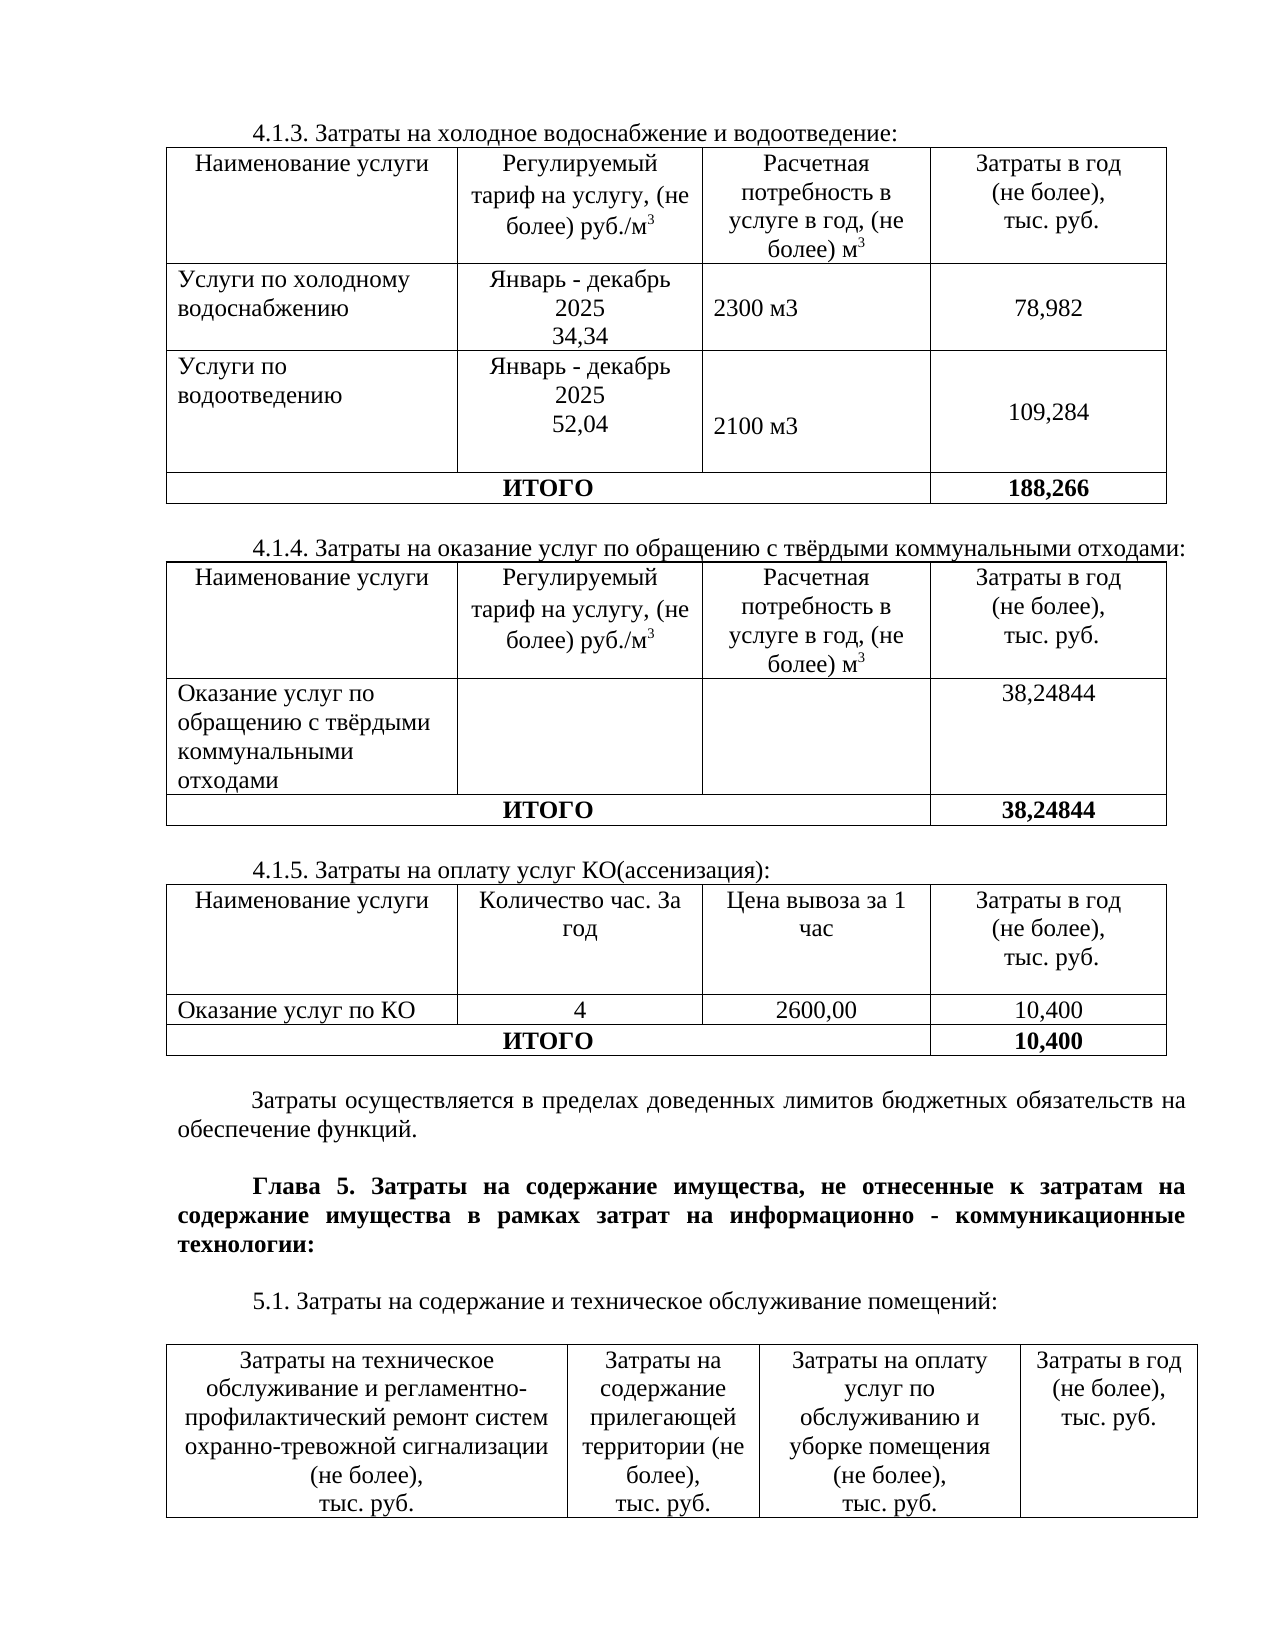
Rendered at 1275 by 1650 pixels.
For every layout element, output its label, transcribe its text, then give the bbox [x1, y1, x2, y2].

table_cell ИТОГО [167, 1025, 930, 1055]
table_header Наименование услуги [167, 148, 457, 263]
text Затраты осуществляется в пределах доведенных лимитов бюджетных обязательств на обеспечение функций. [177, 1085, 1186, 1142]
table_header Затраты в год (не более), тыс. руб. [931, 148, 1166, 263]
table_header Затраты на оплату услуг по обслуживанию и уборке помещения (не более), тыс. руб. [760, 1345, 1020, 1517]
table_header Наименование услуги [167, 885, 457, 994]
table_cell 2300 м3 [703, 264, 930, 350]
table_cell ИТОГО [167, 473, 930, 503]
table_cell ИТОГО [167, 795, 930, 825]
table_cell 109,284 [931, 351, 1166, 472]
table_cell Январь - декабрь 2025 34,34 [458, 264, 702, 350]
table_cell 4 [458, 995, 702, 1024]
table_cell 188,266 [931, 473, 1166, 503]
text Глава 5. Затраты на содержание имущества, не отнесенные к затратам на содержание имущества в рамках затрат на информационно - коммуникационные технологии: [177, 1171, 1186, 1257]
table_header Затраты в год (не более), тыс. руб. [931, 563, 1166, 677]
table_header Затраты в год (не более), тыс. руб. [931, 885, 1166, 994]
table_header Расчетная потребность в услуге в год, (не более) м3 [703, 148, 930, 263]
table_cell 38,24844 [931, 795, 1166, 825]
table_cell 10,400 [931, 1025, 1166, 1055]
table_header Регулируемый тариф на услугу, (не более) руб./м3 [458, 563, 702, 677]
table_cell Январь - декабрь 2025 52,04 [458, 351, 702, 472]
table_header Количество час. За год [458, 885, 702, 994]
table_header Затраты на техническое обслуживание и регламентно-профилактический ремонт систем охранно-тревожной сигнализации (не более), тыс. руб. [167, 1345, 567, 1517]
table_header Затраты на содержание прилегающей территории (не более), тыс. руб. [568, 1345, 759, 1517]
table_header Затраты в год (не более), тыс. руб. [1021, 1345, 1197, 1517]
text 4.1.3. Затраты на холодное водоснабжение и водоотведение: [177, 118, 1186, 147]
text 4.1.5. Затраты на оплату услуг КО(ассенизация): [177, 855, 1186, 884]
table_header Цена вывоза за 1 час [703, 885, 930, 994]
table_header Регулируемый тариф на услугу, (не более) руб./м3 [458, 148, 702, 263]
table_cell 2600,00 [703, 995, 930, 1024]
table_cell 2100 м3 [703, 351, 930, 472]
table_cell 10,400 [931, 995, 1166, 1024]
table_cell Услуги по холодному водоснабжению [167, 264, 457, 350]
table_header Расчетная потребность в услуге в год, (не более) м3 [703, 563, 930, 677]
text 5.1. Затраты на содержание и техническое обслуживание помещений: [177, 1286, 1186, 1315]
table_cell Оказание услуг по обращению с твёрдыми коммунальными отходами [167, 679, 457, 794]
text 4.1.4. Затраты на оказание услуг по обращению с твёрдыми коммунальными отходами: [177, 533, 1186, 561]
table_header Наименование услуги [167, 563, 457, 677]
table_cell 38,24844 [931, 679, 1166, 794]
table_cell [703, 679, 930, 794]
table_cell Оказание услуг по КО [167, 995, 457, 1024]
table_cell Услуги по водоотведению [167, 351, 457, 472]
table_cell [458, 679, 702, 794]
table_cell 78,982 [931, 264, 1166, 350]
